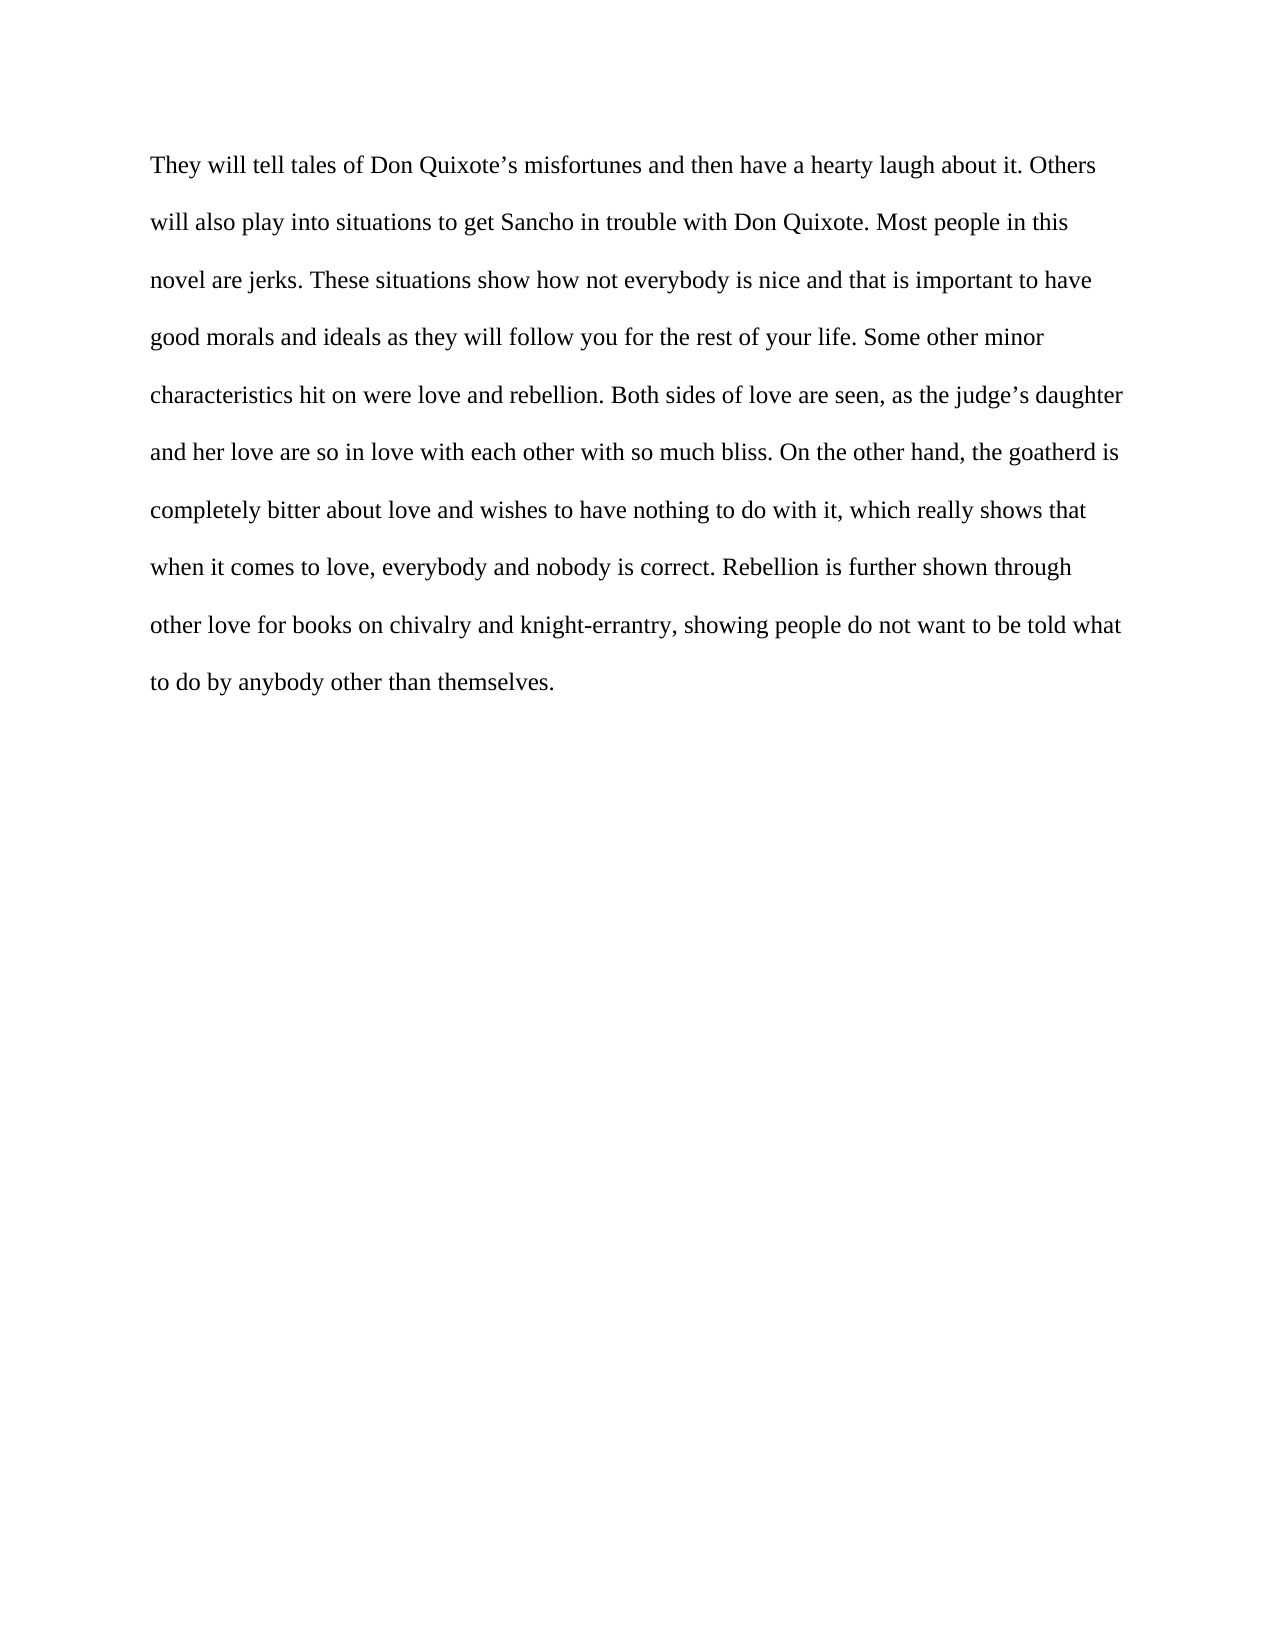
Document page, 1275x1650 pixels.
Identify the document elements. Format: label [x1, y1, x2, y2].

text [150, 150, 1125, 696]
